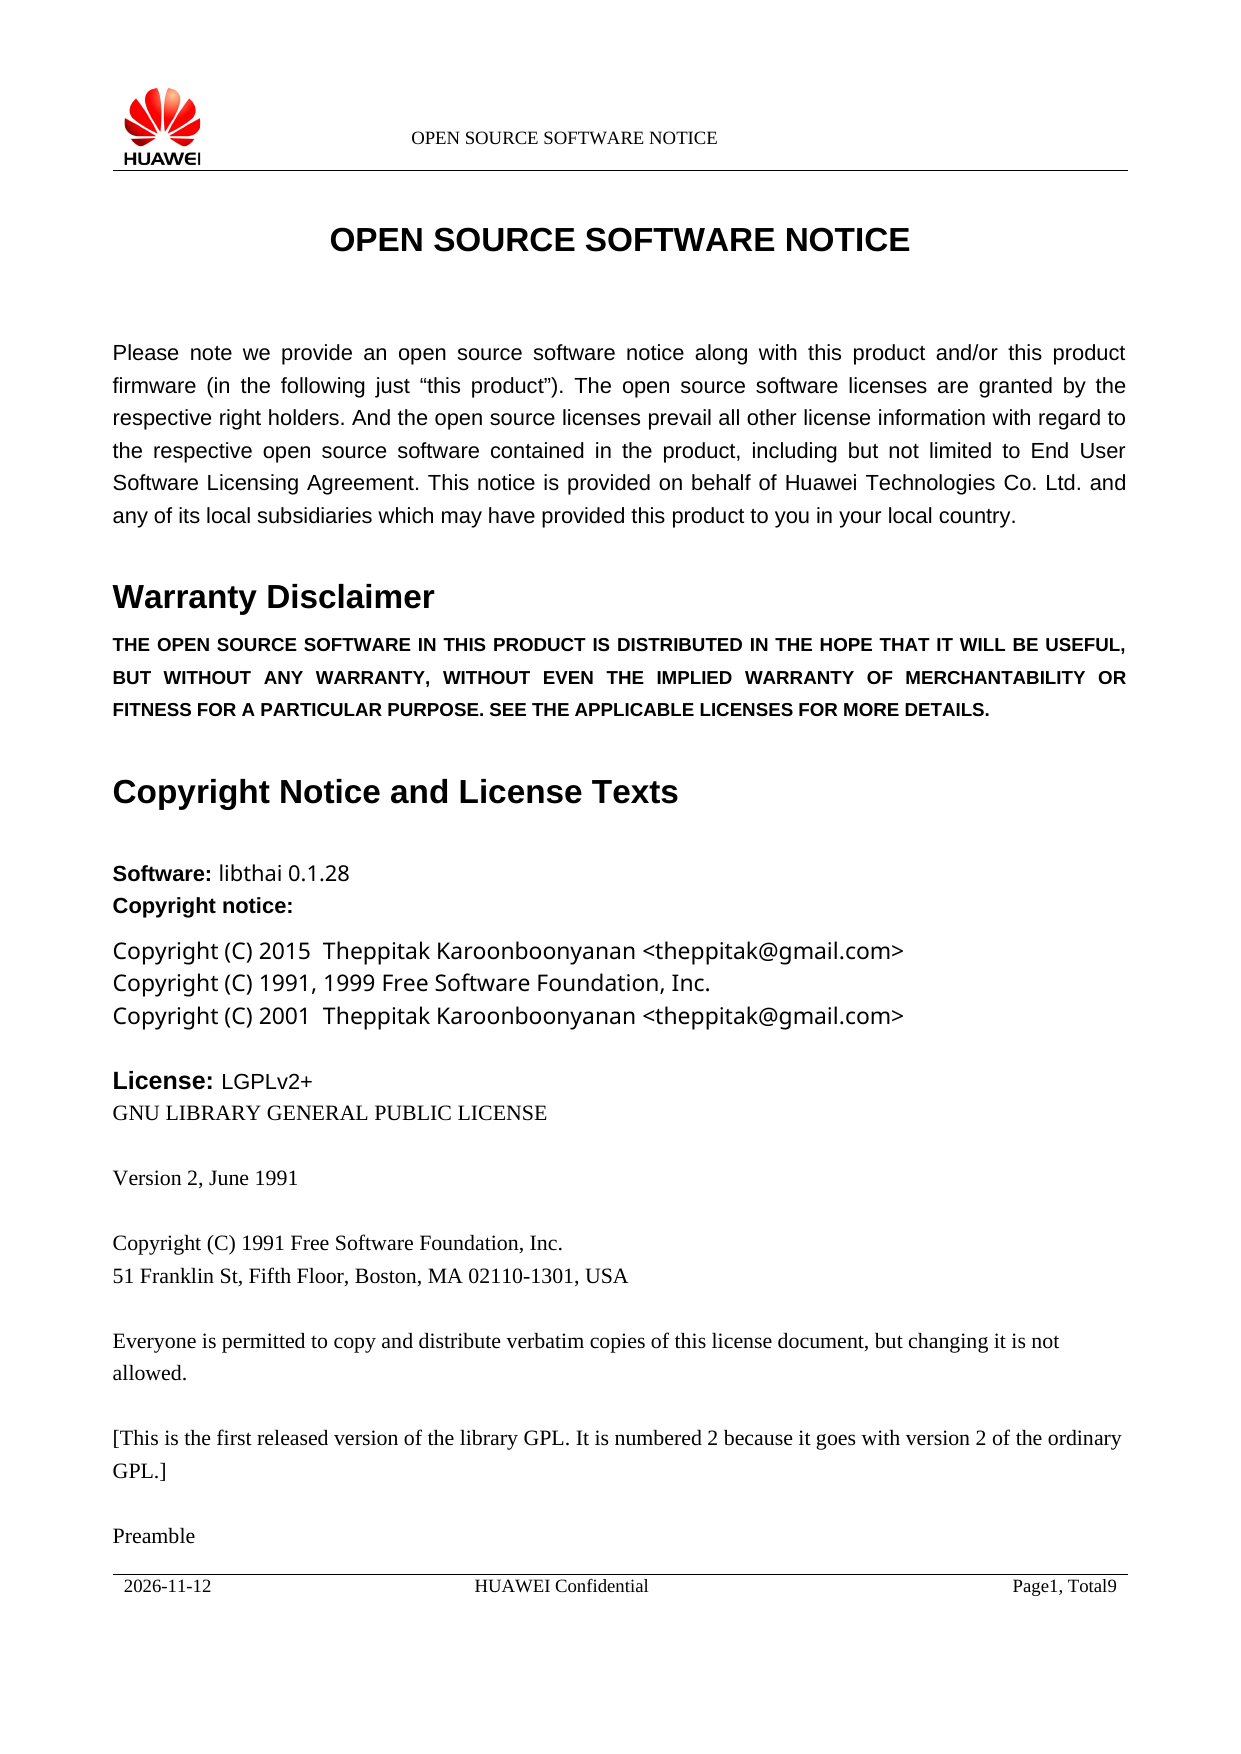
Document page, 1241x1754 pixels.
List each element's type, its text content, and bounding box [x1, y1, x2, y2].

text License: LGPLv2+ [112, 1064, 1128, 1096]
text Copyright notice: [112, 889, 1128, 921]
text OPEN SOURCE SOFTWARE NOTICE [112, 206, 1128, 271]
text Copyright (C) 2015 Theppitak Karoonboonyanan <theppitak@gmail.com> Copyright (C) 1991, 1999 Free Software Foundation, Inc. Copyright (C) 2001 Theppitak Karoonboonyanan <theppitak@gmail.com> [112, 934, 1128, 1064]
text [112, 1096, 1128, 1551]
text The open source software in this product is distributed in the hope that it will be useful, but WITHOUT ANY WARRANTY, without even the implied warranty of MERCHANTABILITY or FITNESS FOR A PARTICULAR PURPOSE. See the applicable licenses for more details. [112, 629, 1128, 726]
picture [124, 88, 201, 165]
text Copyright Notice and License Texts [112, 759, 1128, 824]
text Please note we provide an open source software notice along with this product and/or this product firmware (in the following just “this product”). The open source software licenses are granted by the respective right holders. And the open source licenses prevail all other license information with regard to the respective open source software contained in the product, including but not limited to End User Software Licensing Agreement. This notice is provided on behalf of Huawei Technologies Co. Ltd. and any of its local subsidiaries which may have provided this product to you in your local country. [112, 336, 1128, 531]
text Warranty Disclaimer [112, 564, 1128, 629]
title Software: libthai 0.1.28 [112, 856, 1128, 889]
